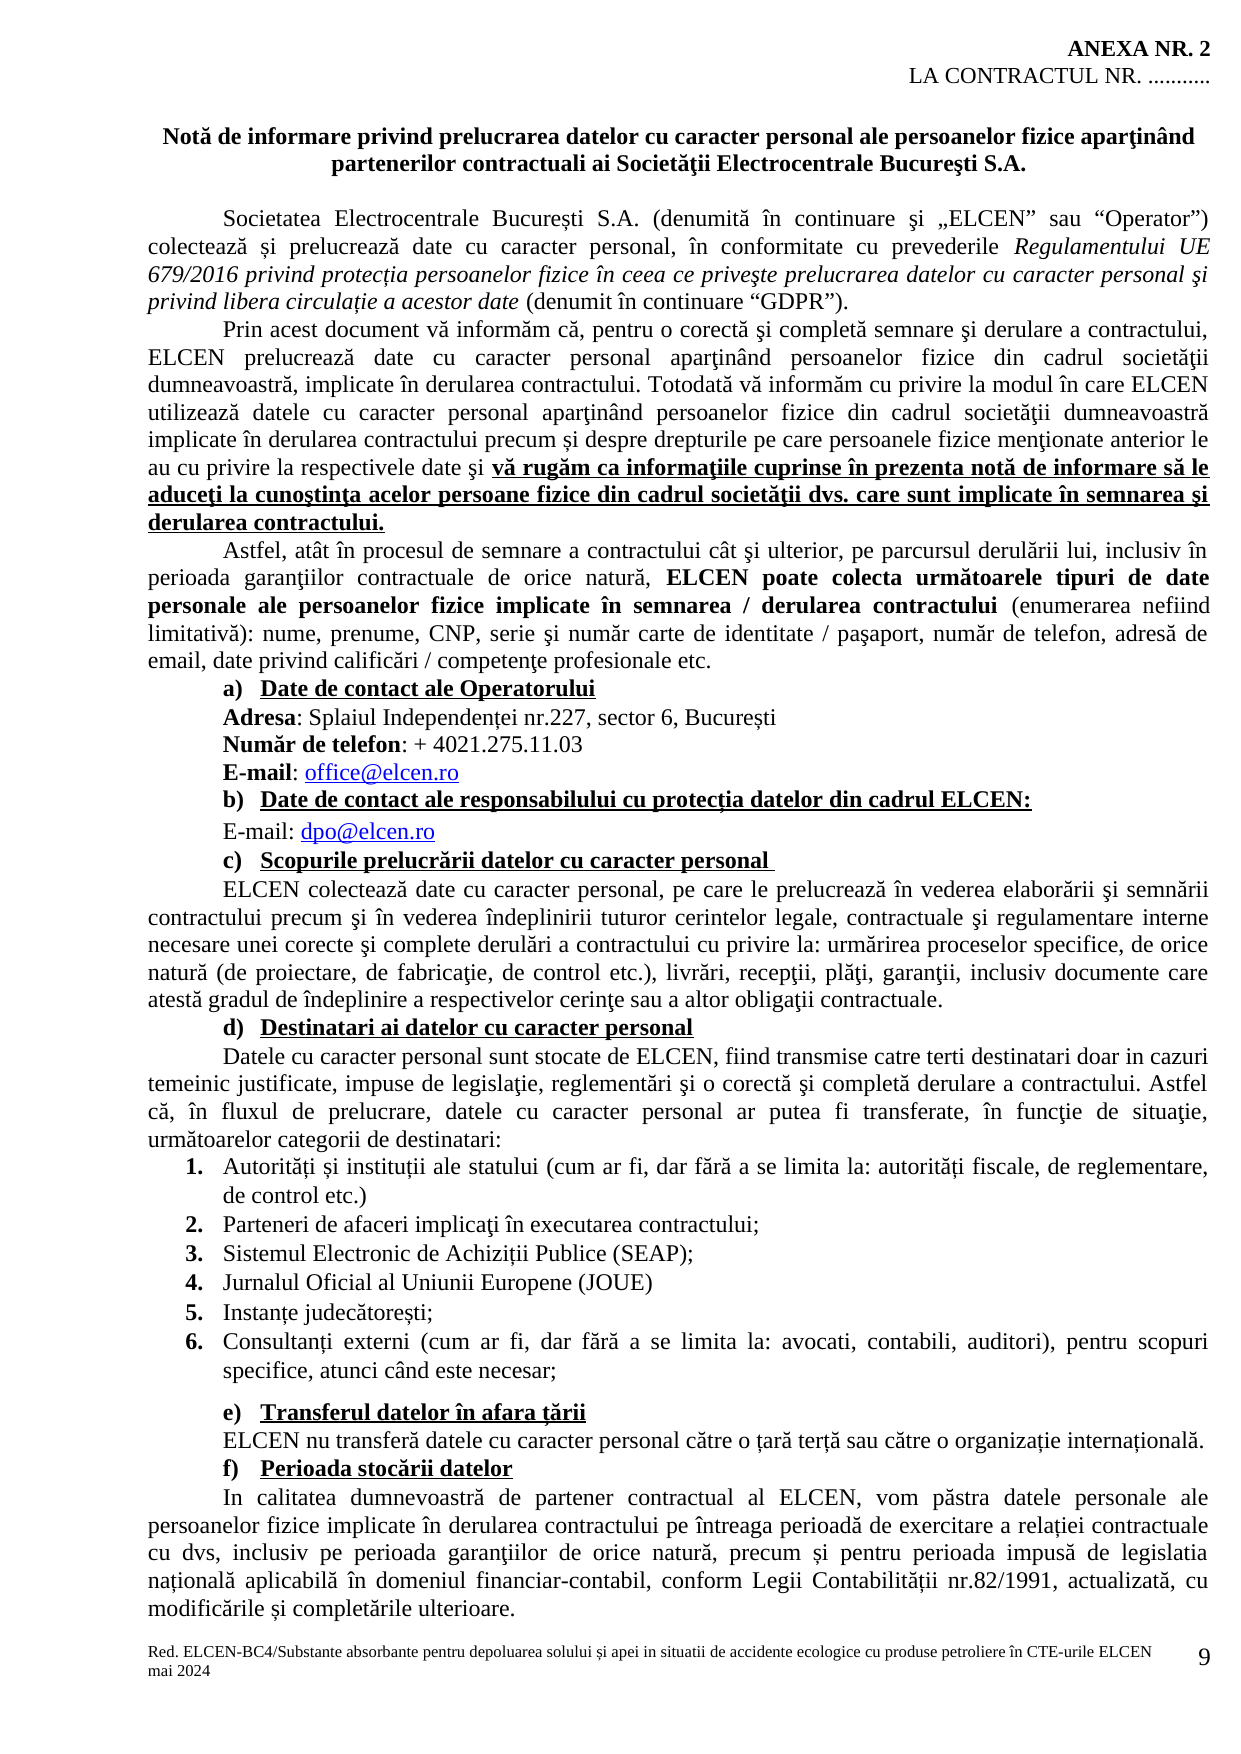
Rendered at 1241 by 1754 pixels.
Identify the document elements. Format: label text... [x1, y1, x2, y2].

text Societatea Electrocentrale București S.A. (denumită în continuare şi „ELCEN” sau “Operator”) colectează și prelucrează date cu caracter personal, în conformitate cu prevederile Regulamentului UE 679/2016 privind protecția persoanelor fizice în ceea ce priveşte prelucrarea datelor cu caracter personal şi privind libera circulație a acestor date (denumit în continuare “GDPR”). [148, 204, 1211, 315]
list Scopurile prelucrării datelor cu caracter personal [223, 845, 1211, 873]
text Număr de telefon: + 4021.275.11.03 [148, 730, 1211, 758]
text ELCEN nu transferă datele cu caracter personal către o țară terță sau către o organizație internațională. [148, 1426, 1211, 1454]
text ELCEN colectează date cu caracter personal, pe care le prelucrează în vederea elaborării şi semnării contractului precum şi în vederea îndeplinirii tuturor cerintelor legale, contractuale şi regulamentare interne necesare unei corecte şi complete derulări a contractului cu privire la: urmărirea proceselor specifice, de orice natură (de proiectare, de fabricaţie, de control etc.), livrări, recepţii, plăţi, garanţii, inclusiv documente care atestă gradul de îndeplinire a respectivelor cerinţe sau a altor obligaţii contractuale. [148, 875, 1211, 1013]
list Date de contact ale Operatorului [223, 674, 1211, 701]
list Sistemul Electronic de Achiziții Publice (SEAP); [185, 1239, 1211, 1267]
text E-mail: office@elcen.ro [148, 758, 1211, 786]
list Date de contact ale responsabilului cu protecția datelor din cadrul ELCEN: [223, 786, 1240, 813]
text anexa nr. 2 [148, 35, 1211, 62]
list Consultanți externi (cum ar fi, dar fără a se limita la: avocati, contabili, auditori), pentru scopuri specifice, atunci când este necesar; [185, 1327, 1211, 1383]
list Autorități și instituții ale statului (cum ar fi, dar fără a se limita la: autorități fiscale, de reglementare, de control etc.) [185, 1152, 1211, 1209]
list Perioada stocării datelor [223, 1454, 1211, 1482]
text Astfel, atât în procesul de semnare a contractului cât şi ulterior, pe parcursul derulării lui, inclusiv în perioada garanţiilor contractuale de orice natură, ELCEN poate colecta următoarele tipuri de date personale ale persoanelor fizice implicate în semnarea / derularea contractului (enumerarea nefiind limitativă): nume, prenume, CNP, serie şi număr carte de identitate / paşaport, număr de telefon, adresă de email, date privind calificări / competenţe profesionale etc. [148, 536, 1211, 674]
list Jurnalul Oficial al Uniunii Europene (JOUE) [185, 1268, 1211, 1296]
list Destinatari ai datelor cu caracter personal [223, 1013, 1211, 1041]
list Instanțe judecătorești; [185, 1297, 1211, 1325]
text Adresa: Splaiul Independenței nr.227, sector 6, București [148, 703, 1211, 730]
list Parteneri de afaceri implicaţi în executarea contractului; [185, 1210, 1211, 1238]
text LA CONTRACTUL NR. ........... [148, 62, 1211, 88]
text Datele cu caracter personal sunt stocate de ELCEN, fiind transmise catre terti destinatari doar in cazuri temeinic justificate, impuse de legislaţie, reglementări şi o corectă şi completă derulare a contractului. Astfel că, în fluxul de prelucrare, datele cu caracter personal ar putea fi transferate, în funcţie de situaţie, următoarelor categorii de destinatari: [148, 1042, 1211, 1152]
text E-mail: dpo@elcen.ro [148, 817, 1211, 845]
text In calitatea dumnevoastră de partener contractual al ELCEN, vom păstra datele personale ale persoanelor fizice implicate în derularea contractului pe întreaga perioadă de exercitare a relației contractuale cu dvs, inclusiv pe perioada garanţiilor de orice natură, precum și pentru perioada impusă de legislatia națională aplicabilă în domeniul financiar-contabil, conform Legii Contabilității nr.82/1991, actualizată, cu modificările și completările ulterioare. [148, 1483, 1211, 1621]
text Prin acest document vă informăm că, pentru o corectă şi completă semnare şi derulare a contractului, ELCEN prelucrează date cu caracter personal aparţinând persoanelor fizice din cadrul societăţii dumneavoastră, implicate în derularea contractului. Totodată vă informăm cu privire la modul în care ELCEN utilizează datele cu caracter personal aparţinând persoanelor fizice din cadrul societăţii dumneavoastră implicate în derularea contractului precum și despre drepturile pe care persoanele fizice menţionate anterior le au cu privire la respectivele date şi vă rugăm ca informaţiile cuprinse în prezenta notă de informare să le aduceţi la cunoştinţa acelor persoane fizice din cadrul societăţii dvs. care sunt implicate în semnarea şi derularea contractului. [148, 315, 1211, 536]
list Transferul datelor în afara țării [223, 1397, 1211, 1425]
text Notă de informare privind prelucrarea datelor cu caracter personal ale persoanelor fizice aparţinând partenerilor contractuali ai Societăţii Electrocentrale Bucureşti S.A. [148, 122, 1211, 177]
